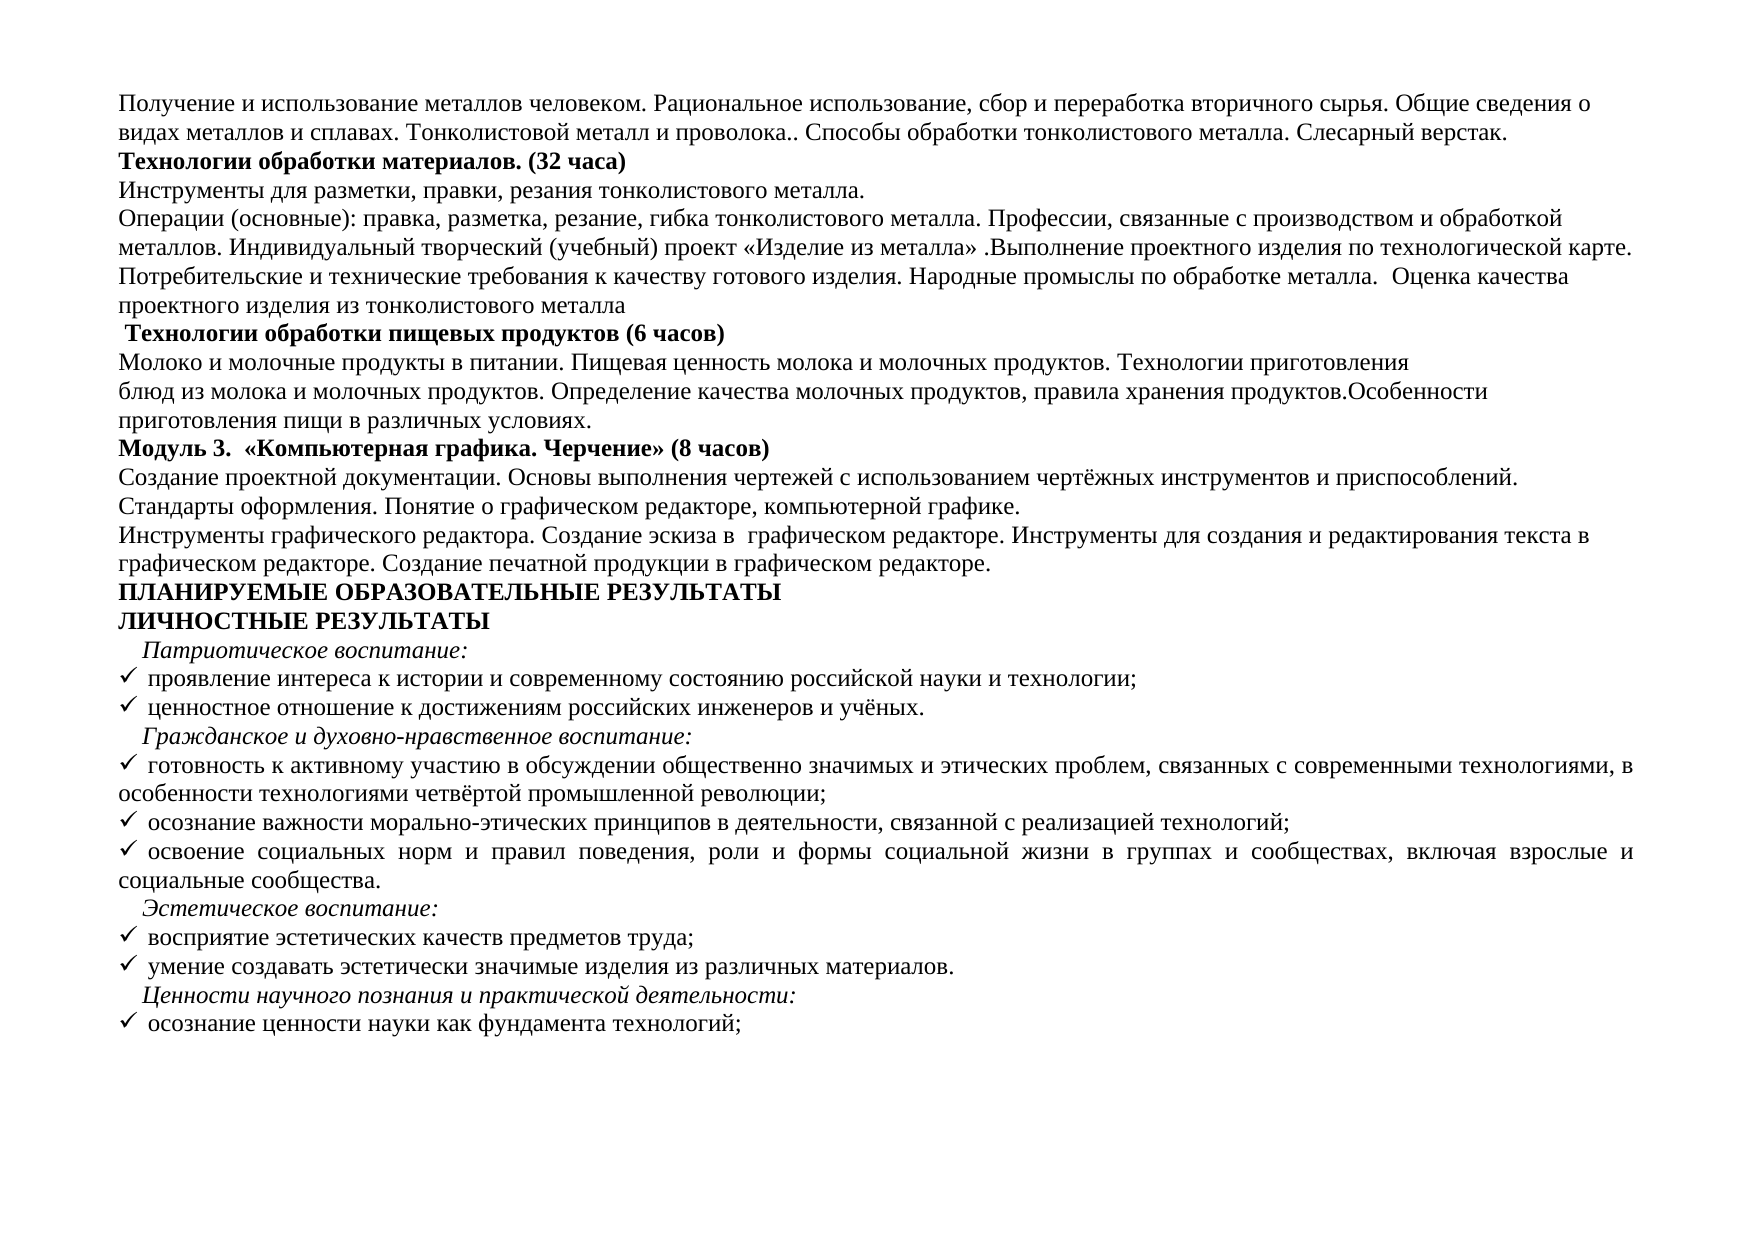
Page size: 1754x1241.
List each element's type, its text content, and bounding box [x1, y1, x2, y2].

text Получение и использование металлов человеком. Рациональное использование, сбор и переработка вторичного сырья. Общие сведения о видах металлов и сплавах. Тонколистовой металл и проволока.. Способы обработки тонколистового металла. Слесарный верстак. [118, 88, 1636, 146]
text Технологии обработки материалов. (32 часа) [118, 146, 1636, 175]
text ПЛАНИРУЕМЫЕ ОБРАЗОВАТЕЛЬНЫЕ РЕЗУЛЬТАТЫ [118, 577, 1636, 606]
text Операции (основные): правка, разметка, резание, гибка тонколистового металла. Профессии, связанные с производством и обработкой металлов. Индивидуальный творческий (учебный) проект «Изделие из металла» .Выполнение проектного изделия по технологической карте. [118, 203, 1636, 261]
list освоение социальных норм и правил поведения, роли и формы социальной жизни в группах и сообществах, включая взрослые и социальные сообщества. [118, 836, 1636, 893]
text блюд из молока и молочных продуктов. Определение качества молочных продуктов, правила хранения продуктов.Особенности приготовления пищи в различных условиях. [118, 376, 1636, 433]
list умение создавать эстетически значимые изделия из различных материалов. [118, 951, 1636, 980]
text Модуль 3. «Компьютерная графика. Черчение» (8 часов) [118, 433, 1636, 462]
list восприятие эстетических качеств предметов труда; [118, 922, 1636, 951]
text Потребительские и технические требования к качеству готового изделия. Народные промыслы по обработке металла. Оценка качества проектного изделия из тонколистового металла [118, 261, 1636, 318]
list ценностное отношение к достижениям российских инженеров и учёных. [118, 692, 1636, 721]
text ЛИЧНОСТНЫЕ РЕЗУЛЬТАТЫ [118, 606, 1636, 635]
text Патриотическое воспитание: [118, 635, 1636, 663]
text Молоко и молочные продукты в питании. Пищевая ценность молока и молочных продуктов. Технологии приготовления [118, 347, 1636, 376]
list проявление интереса к истории и современному состоянию российской науки и технологии; [118, 663, 1636, 692]
text Эстетическое воспитание: [118, 893, 1636, 922]
text Инструменты для разметки, правки, резания тонколистового металла. [118, 175, 1636, 203]
text Создание проектной документации. Основы выполнения чертежей с использованием чертёжных инструментов и приспособлений. Стандарты оформления. Понятие о графическом редакторе, компьютерной графике. [118, 462, 1636, 520]
text Инструменты графического редактора. Создание эскиза в графическом редакторе. Инструменты для создания и редактирования текста в графическом редакторе. Создание печатной продукции в графическом редакторе. [118, 520, 1636, 577]
list осознание важности морально-этических принципов в деятельности, связанной с реализацией технологий; [118, 807, 1636, 836]
list осознание ценности науки как фундамента технологий; [118, 1008, 1636, 1037]
text Гражданское и духовно-нравственное воспитание: [118, 721, 1636, 750]
text Технологии обработки пищевых продуктов (6 часов) [118, 318, 1636, 347]
text Ценности научного познания и практической деятельности: [118, 980, 1636, 1008]
list готовность к активному участию в обсуждении общественно значимых и этических проблем, связанных с современными технологиями, в особенности технологиями четвёртой промышленной революции; [118, 750, 1636, 807]
